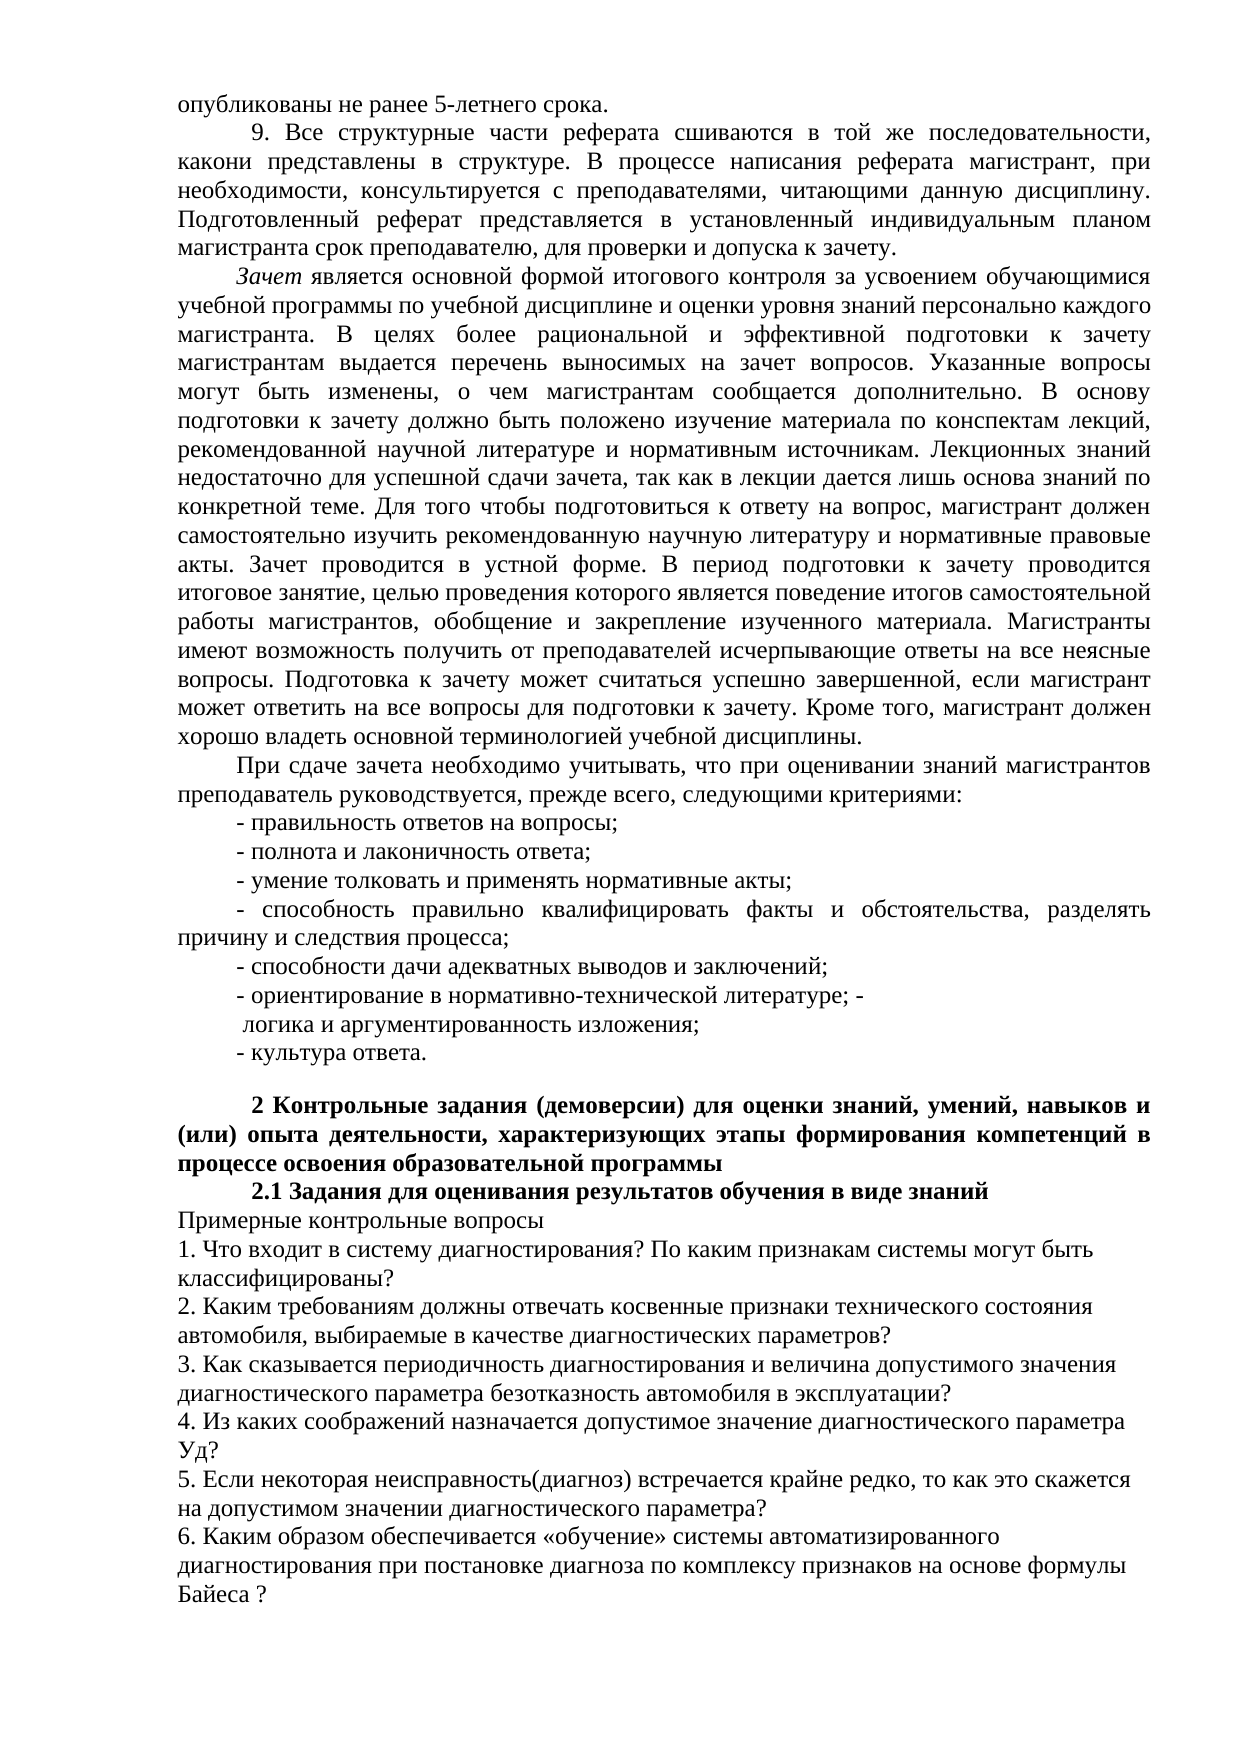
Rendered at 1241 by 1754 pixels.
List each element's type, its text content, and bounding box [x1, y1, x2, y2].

text 2.1 Задания для оценивания результатов обучения в виде знаний [177, 1176, 1152, 1205]
text Примерные контрольные вопросы [177, 1205, 1152, 1234]
text 4. Из каких соображений назначается допустимое значение диагностического параметра Уд? [177, 1406, 1152, 1464]
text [177, 89, 1152, 117]
text - способность правильно квалифицировать факты и обстоятельства, разделять причину и следствия процесса; [177, 894, 1152, 951]
text - умение толковать и применять нормативные акты; [177, 865, 1152, 894]
text - культура ответа. [177, 1037, 1152, 1066]
text - способности дачи адекватных выводов и заключений; [177, 951, 1152, 980]
text Зачет является основной формой итогового контроля за усвоением обучающимися учебной программы по учебной дисциплине и оценки уровня знаний персонально каждого магистранта. В целях более рациональной и эффективной подготовки к зачету магистрантам выдается перечень выносимых на зачет вопросов. Указанные вопросы могут быть изменены, о чем магистрантам сообщается дополнительно. В основу подготовки к зачету должно быть положено изучение материала по конспектам лекций, рекомендованной научной литературе и нормативным источникам. Лекционных знаний недостаточно для успешной сдачи зачета, так как в лекции дается лишь основа знаний по конкретной теме. Для того чтобы подготовиться к ответу на вопрос, магистрант должен самостоятельно изучить рекомендованную научную литературу и нормативные правовые акты. Зачет проводится в устной форме. В период подготовки к зачету проводится итоговое занятие, целью проведения которого является поведение итогов самостоятельной работы магистрантов, обобщение и закрепление изученного материала. Магистранты имеют возможность получить от преподавателей исчерпывающие ответы на все неясные вопросы. Подготовка к зачету может считаться успешно завершенной, если магистрант может ответить на все вопросы для подготовки к зачету. Кроме того, магистрант должен хорошо владеть основной терминологией учебной дисциплины. [177, 261, 1152, 750]
text - правильность ответов на вопросы; [177, 807, 1152, 836]
text 2. Каким требованиям должны отвечать косвенные признаки технического состояния автомобиля, выбираемые в качестве диагностических параметров? [177, 1291, 1152, 1349]
text 2 Контрольные задания (демоверсии) для оценки знаний, умений, навыков и (или) опыта деятельности, характеризующих этапы формирования компетенций в процессе освоения образовательной программы [177, 1090, 1152, 1176]
text логика и аргументированность изложения; [177, 1009, 1152, 1037]
text 3. Как сказывается периодичность диагностирования и величина допустимого значения диагностического параметра безотказность автомобиля в эксплуатации? [177, 1349, 1152, 1406]
text 9. Все структурные части реферата сшиваются в той же последовательности, какони представлены в структуре. В процессе написания реферата магистрант, при необходимости, консультируется с преподавателями, читающими данную дисциплину. Подготовленный реферат представляется в установленный индивидуальным планом магистранта срок преподавателю, для проверки и допуска к зачету. [177, 117, 1152, 261]
text - полнота и лаконичность ответа; [177, 836, 1152, 865]
text 1. Что входит в систему диагностирования? По каким признакам системы могут быть классифицированы? [177, 1234, 1152, 1291]
text - ориентирование в нормативно-технической литературе; - [177, 980, 1152, 1009]
text При сдаче зачета необходимо учитывать, что при оценивании знаний магистрантов преподаватель руководствуется, прежде всего, следующими критериями: [177, 750, 1152, 807]
text 6. Каким образом обеспечивается «обучение» системы автоматизированного диагностирования при постановке диагноза по комплексу признаков на основе формулы Байеса ? [177, 1521, 1152, 1608]
text 5. Если некоторая неисправность(диагноз) встречается крайне редко, то как это скажется на допустимом значении диагностического параметра? [177, 1464, 1152, 1521]
